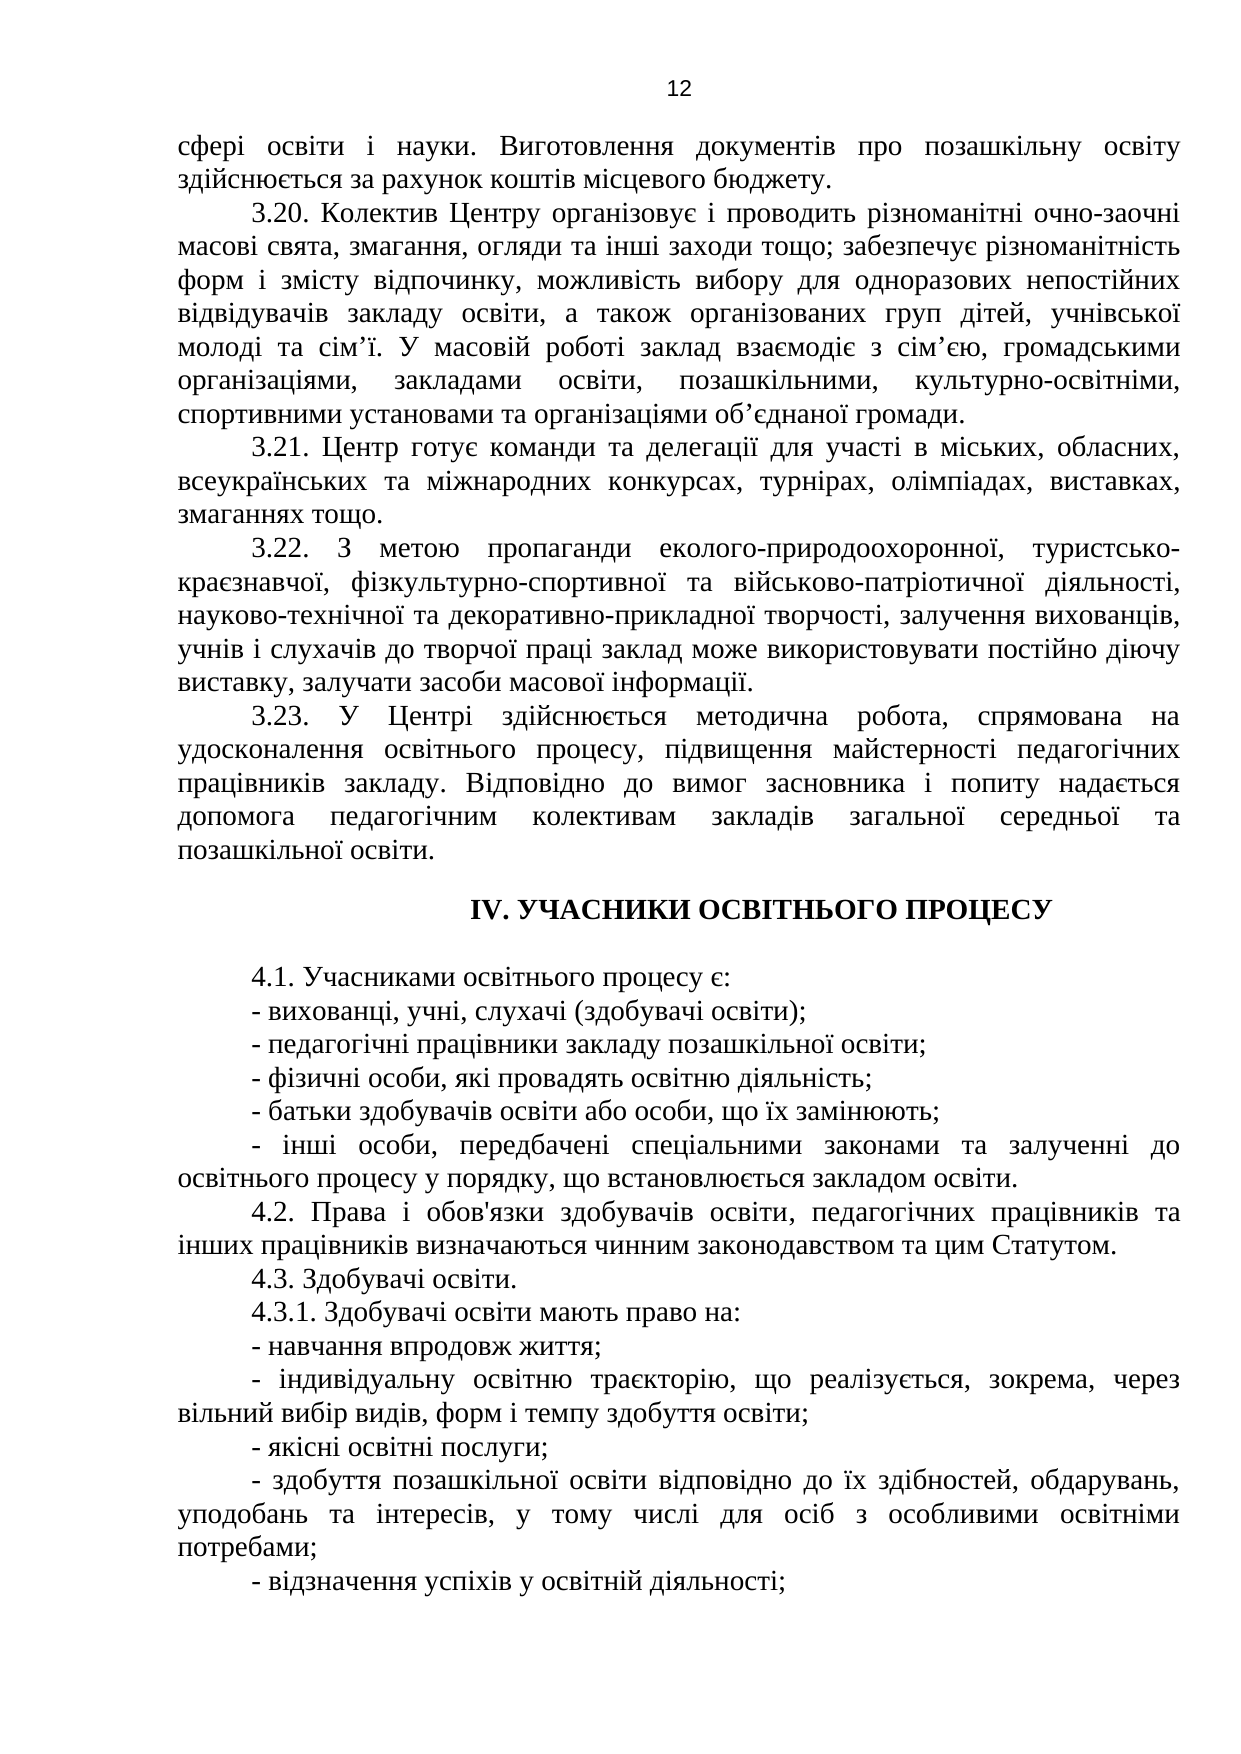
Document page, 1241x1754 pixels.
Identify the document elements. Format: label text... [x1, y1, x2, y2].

text 4.3. Здобувачі освіти. [177, 1261, 1181, 1294]
text - відзначення успіхів у освітній діяльності; [177, 1563, 1181, 1596]
text - індивідуальну освітню траєкторію, що реалізується, зокрема, через вільний вибір видів, форм і темпу здобуття освіти; [177, 1362, 1181, 1429]
text 3.22. З метою пропаганди еколого-природоохоронної, туристсько-краєзнавчої, фізкультурно-спортивної та військово-патріотичної діяльності, науково-технічної та декоративно-прикладної творчості, залучення вихованців, учнів і слухачів до творчої праці заклад може використовувати постійно діючу виставку, залучати засоби масової інформації. [177, 530, 1181, 698]
text - здобуття позашкільної освіти відповідно до їх здібностей, обдарувань, уподобань та інтересів, у тому числі для осіб з особливими освітніми потребами; [177, 1462, 1181, 1563]
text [177, 128, 1181, 195]
text 4.1. Учасниками освітнього процесу є: [177, 959, 1181, 993]
text - батьки здобувачів освіти або особи, що їх замінюють; [177, 1093, 1181, 1127]
text - інші особи, передбачені спеціальними законами та залученні до освітнього процесу у порядку, що встановлюється закладом освіти. [177, 1127, 1181, 1194]
text - педагогічні працівники закладу позашкільної освіти; [177, 1026, 1181, 1060]
text - фізичні особи, які провадять освітню діяльність; [177, 1060, 1181, 1093]
text 3.21. Центр готує команди та делегації для участі в міських, обласних, всеукраїнських та міжнародних конкурсах, турнірах, олімпіадах, виставках, змаганнях тощо. [177, 429, 1181, 530]
text - вихованці, учні, слухачі (здобувачі освіти); [177, 993, 1181, 1026]
text 4.3.1. Здобувачі освіти мають право на: [177, 1294, 1181, 1328]
text 4.2. Права і обов'язки здобувачів освіти, педагогічних працівників та інших працівників визначаються чинним законодавством та цим Статутом. [177, 1194, 1181, 1261]
text ІV. УЧАСНИКИ ОСВІТНЬОГО ПРОЦЕСУ [396, 892, 1181, 926]
text - якісні освітні послуги; [177, 1429, 1181, 1462]
text 3.20. Колектив Центру організовує і проводить різноманітні очно-заочні масові свята, змагання, огляди та інші заходи тощо; забезпечує різноманітність форм і змісту відпочинку, можливість вибору для одноразових непостійних відвідувачів закладу освіти, а також організованих груп дітей, учнівської молоді та сім’ї. У масовій роботі заклад взаємодіє з сім’єю, громадськими організаціями, закладами освіти, позашкільними, культурно-освітніми, спортивними установами та організаціями об’єднаної громади. [177, 195, 1181, 429]
text - навчання впродовж життя; [177, 1328, 1181, 1362]
text 3.23. У Центрі здійснюється методична робота, спрямована на удосконалення освітнього процесу, підвищення майстерності педагогічних працівників закладу. Відповідно до вимог засновника і попиту надається допомога педагогічним колективам закладів загальної середньої та позашкільної освіти. [177, 698, 1181, 866]
